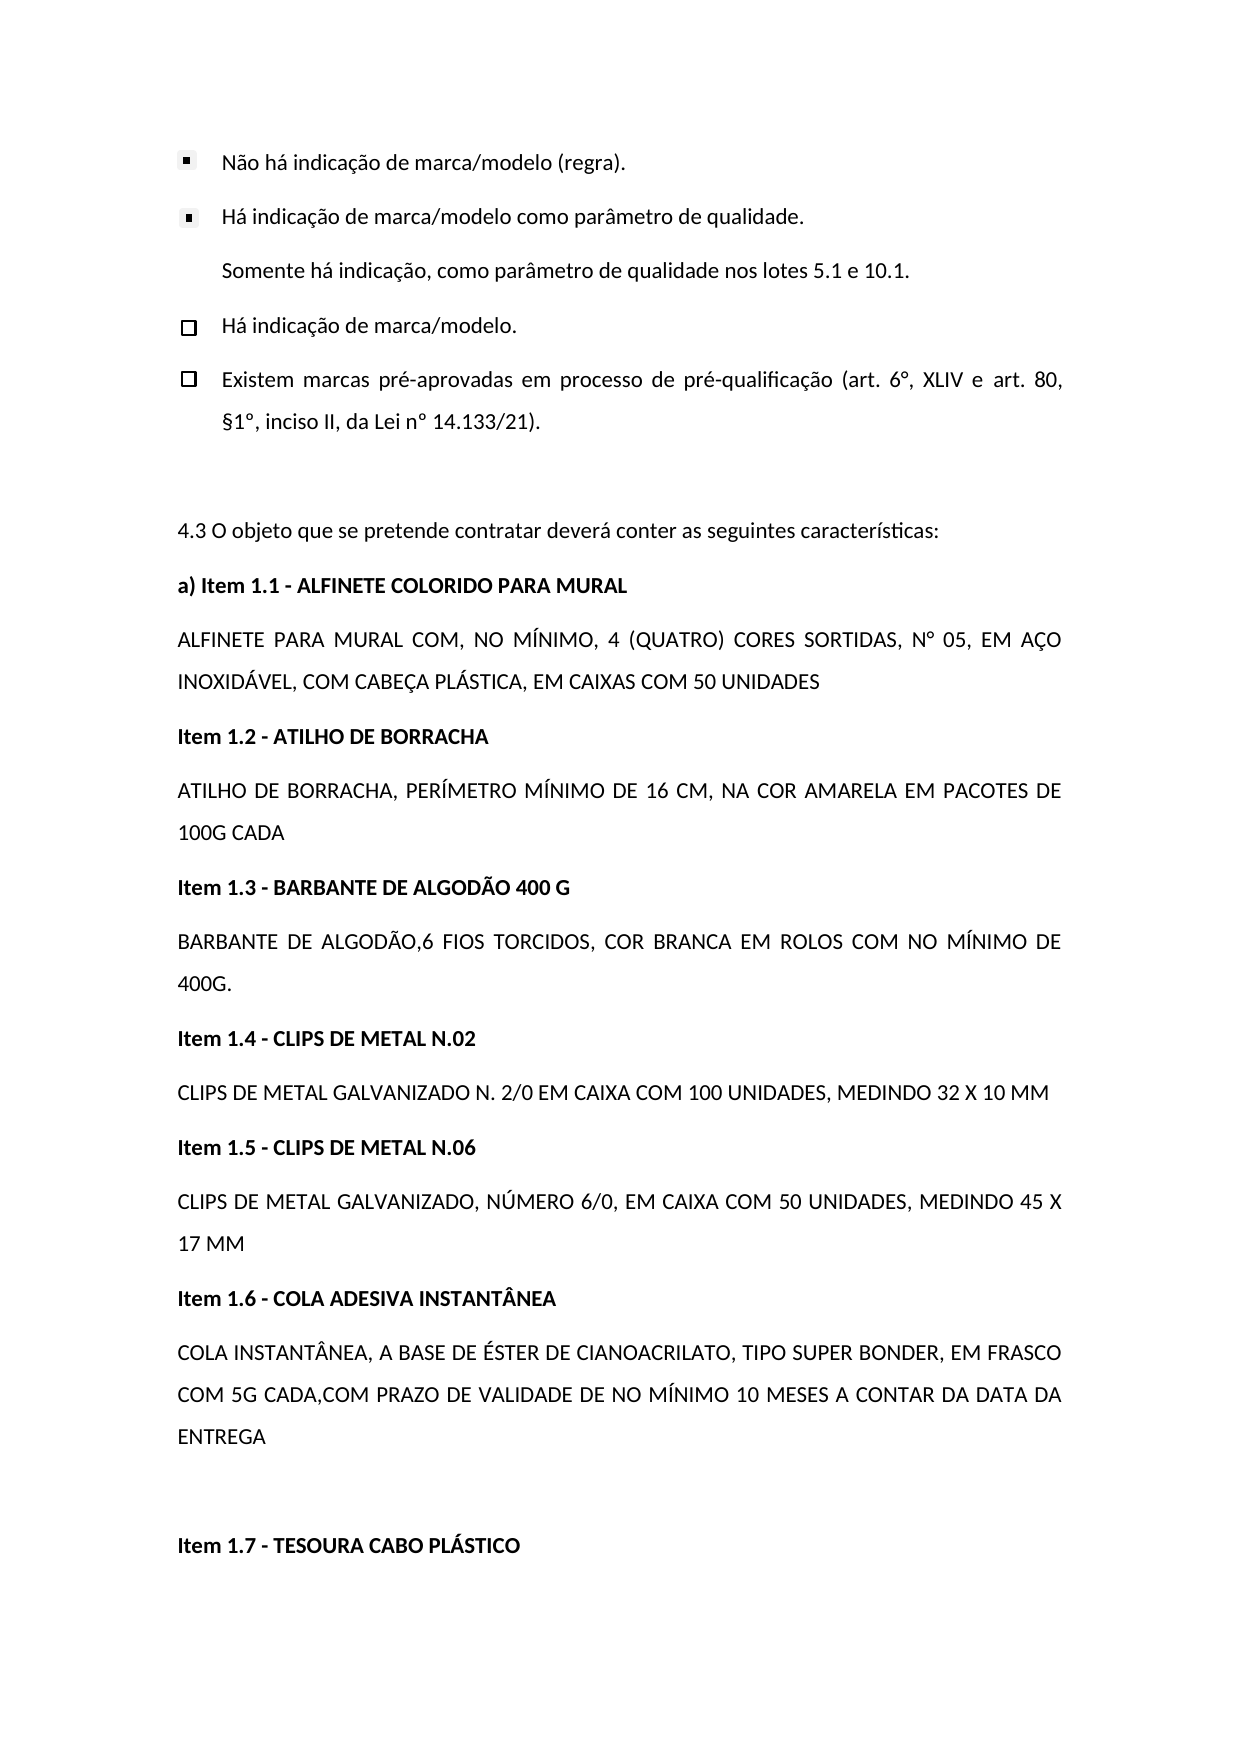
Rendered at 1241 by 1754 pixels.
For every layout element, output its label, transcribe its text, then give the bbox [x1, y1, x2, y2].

text Somente há indicação, como parâmetro de qualidade nos lotes 5.1 e 10.1. [222, 257, 1063, 284]
text Item 1.5 - CLIPS DE METAL N.06 [177, 1133, 1063, 1161]
text Item 1.6 - COLA ADESIVA INSTANTÂNEA [177, 1284, 1063, 1312]
text Há indicação de marca/modelo como parâmetro de qualidade. [222, 202, 1063, 230]
text ALFINETE PARA MURAL COM, NO MÍNIMO, 4 (QUATRO) CORES SORTIDAS, N° 05, EM AÇO INOXIDÁVEL, COM CABEÇA PLÁSTICA, EM CAIXAS COM 50 UNIDADES [177, 625, 1063, 695]
text Item 1.7 - TESOURA CABO PLÁSTICO [177, 1531, 1063, 1559]
text Não há indicação de marca/modelo (regra). [222, 148, 1063, 176]
text Há indicação de marca/modelo. [222, 311, 1063, 339]
text ATILHO DE BORRACHA, PERÍMETRO MÍNIMO DE 16 CM, NA COR AMARELA EM PACOTES DE 100G CADA [177, 776, 1063, 846]
text 4.3 O objeto que se pretende contratar deverá conter as seguintes características: [177, 516, 1063, 544]
text Item 1.4 - CLIPS DE METAL N.02 [177, 1024, 1063, 1052]
text CLIPS DE METAL GALVANIZADO N. 2/0 EM CAIXA COM 100 UNIDADES, MEDINDO 32 X 10 MM [177, 1078, 1063, 1106]
text BARBANTE DE ALGODÃO,6 FIOS TORCIDOS, COR BRANCA EM ROLOS COM NO MÍNIMO DE 400G. [177, 927, 1063, 997]
text Existem marcas pré-aprovadas em processo de pré-qualificação (art. 6°, XLIV e art. 80, §1º, inciso II, da Lei nº 14.133/21). [222, 366, 1063, 436]
text CLIPS DE METAL GALVANIZADO, NÚMERO 6/0, EM CAIXA COM 50 UNIDADES, MEDINDO 45 X 17 MM [177, 1187, 1063, 1257]
text Item 1.3 - BARBANTE DE ALGODÃO 400 G [177, 873, 1063, 901]
text Item 1.2 - ATILHO DE BORRACHA [177, 722, 1063, 750]
text COLA INSTANTÂNEA, A BASE DE ÉSTER DE CIANOACRILATO, TIPO SUPER BONDER, EM FRASCO COM 5G CADA,COM PRAZO DE VALIDADE DE NO MÍNIMO 10 MESES A CONTAR DA DATA DA ENTREGA [177, 1338, 1063, 1450]
text a) Item 1.1 - ALFINETE COLORIDO PARA MURAL [177, 571, 1063, 599]
